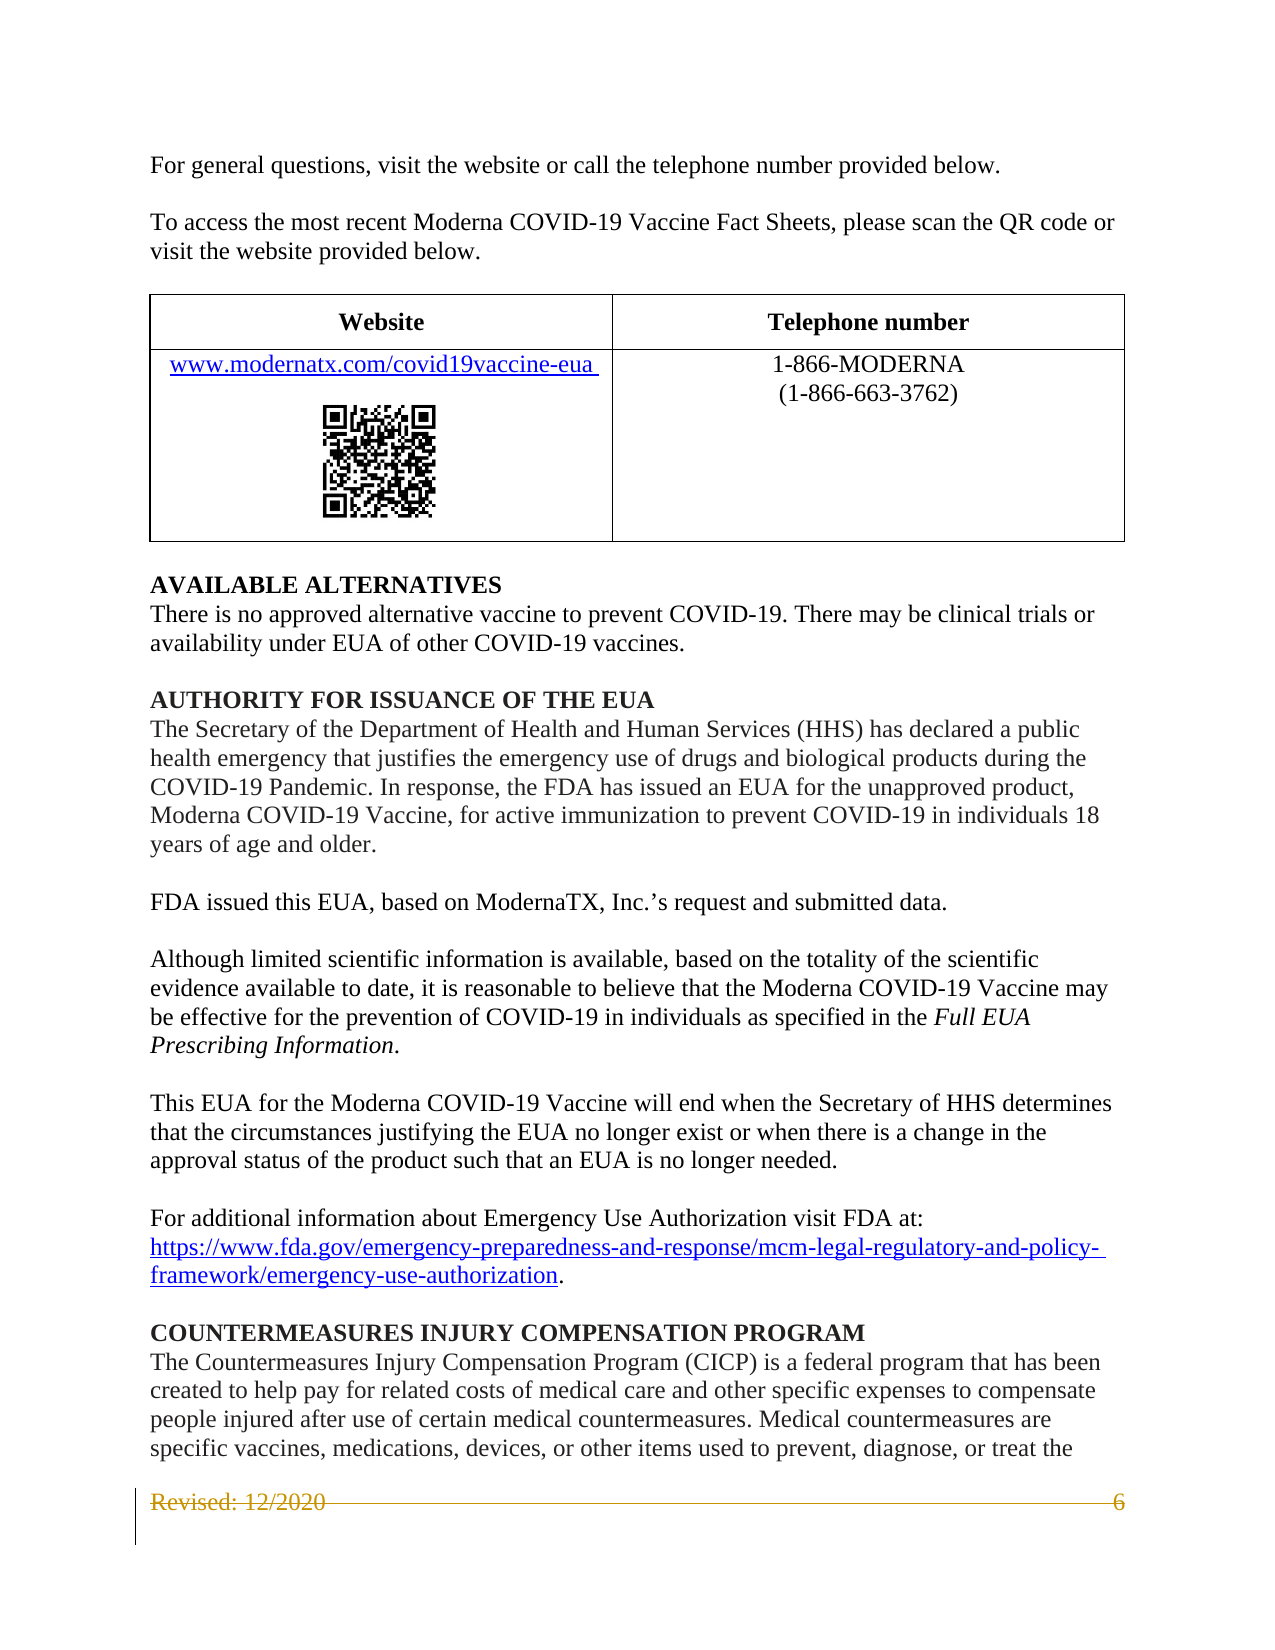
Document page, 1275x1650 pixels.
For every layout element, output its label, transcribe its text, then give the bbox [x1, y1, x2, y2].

table_cell www.modernatx.com/covid19vaccine-eua [151, 350, 612, 541]
picture [309, 390, 453, 529]
text For additional information about Emergency Use Authorization visit FDA at: https://www.fda.gov/emergency-preparedness-and-response/mcm-legal-regulatory-and-policy- framework/emergency-use-authorization. [150, 1203, 1125, 1289]
table_header Telephone number [613, 295, 1124, 348]
text FDA issued this EUA, based on ModernaTX, Inc.’s request and submitted data. [150, 887, 1125, 916]
text Although limited scientific information is available, based on the totality of the scientific evidence available to date, it is reasonable to believe that the Moderna COVID-19 Vaccine may be effective for the prevention of COVID-19 in individuals as specified in the Full EUA Prescribing Information. [150, 944, 1125, 1059]
table_header Website [151, 295, 612, 348]
text There is no approved alternative vaccine to prevent COVID-19. There may be clinical trials or availability under EUA of other COVID-19 vaccines. [150, 599, 1125, 657]
text This EUA for the Moderna COVID-19 Vaccine will end when the Secretary of HHS determines that the circumstances justifying the EUA no longer exist or when there is a change in the approval status of the product such that an EUA is no longer needed. [150, 1088, 1125, 1174]
subtitle COUNTERMEASURES INJURY COMPENSATION PROGRAM [150, 1318, 1125, 1347]
subtitle AVAILABLE ALTERNATIVES [150, 571, 1125, 599]
table_cell 1-866-MODERNA (1-866-663-3762) [613, 350, 1124, 541]
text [150, 1347, 1125, 1462]
text For general questions, visit the website or call the telephone number provided below. [150, 150, 1125, 179]
subtitle AUTHORITY FOR ISSUANCE OF THE EUA [150, 686, 1125, 714]
text To access the most recent Moderna COVID-19 Vaccine Fact Sheets, please scan the QR code or visit the website provided below. [150, 207, 1125, 265]
text The Secretary of the Department of Health and Human Services (HHS) has declared a public health emergency that justifies the emergency use of drugs and biological products during the COVID-19 Pandemic. In response, the FDA has issued an EUA for the unapproved product, Moderna COVID-19 Vaccine, for active immunization to prevent COVID-19 in individuals 18 years of age and older. [150, 714, 1125, 858]
